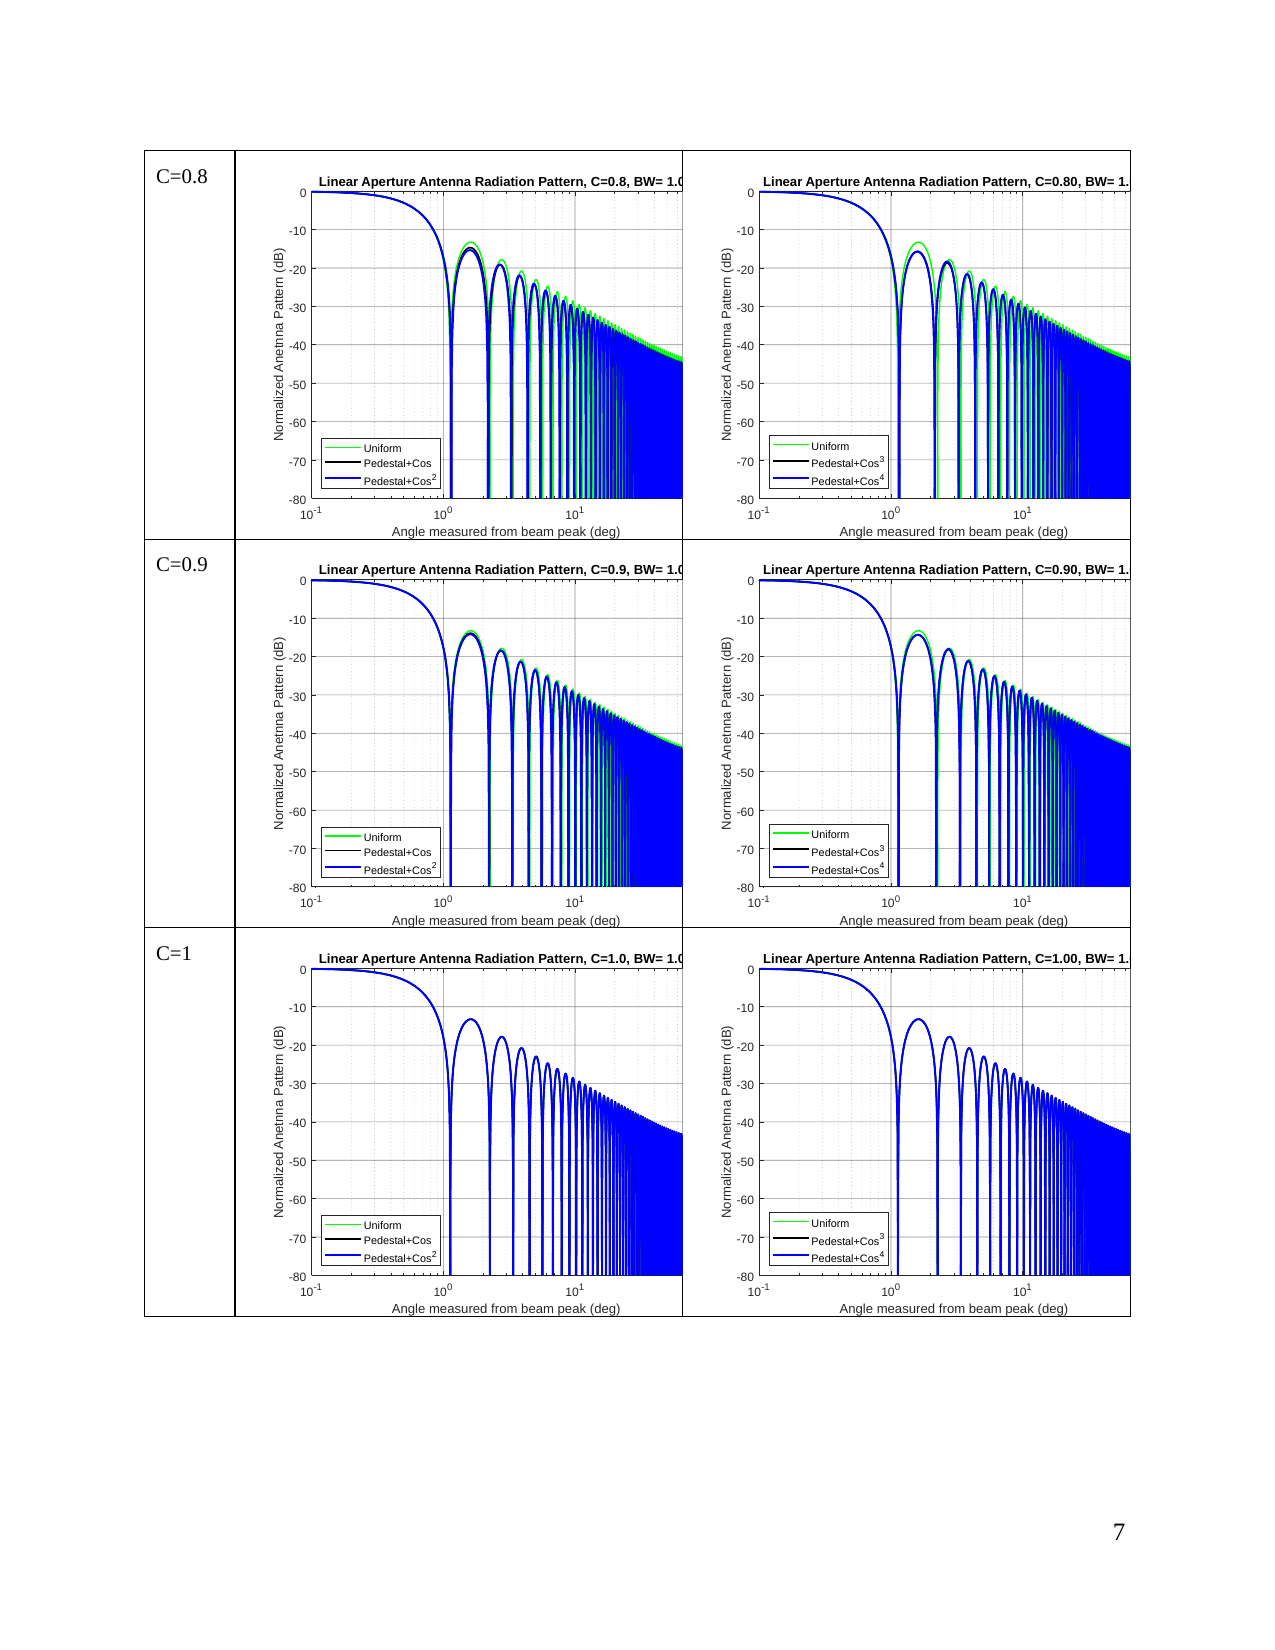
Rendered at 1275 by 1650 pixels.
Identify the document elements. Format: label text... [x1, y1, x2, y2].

table_cell [683, 540, 1130, 927]
table_cell [236, 928, 682, 1316]
table_cell [236, 151, 682, 538]
table_cell [236, 540, 682, 927]
table_cell [683, 151, 1130, 538]
table_cell C=1 [145, 928, 234, 1316]
table_cell [683, 928, 1130, 1316]
table_cell C=0.9 [145, 540, 234, 927]
table_cell C=0.8 [145, 151, 234, 538]
